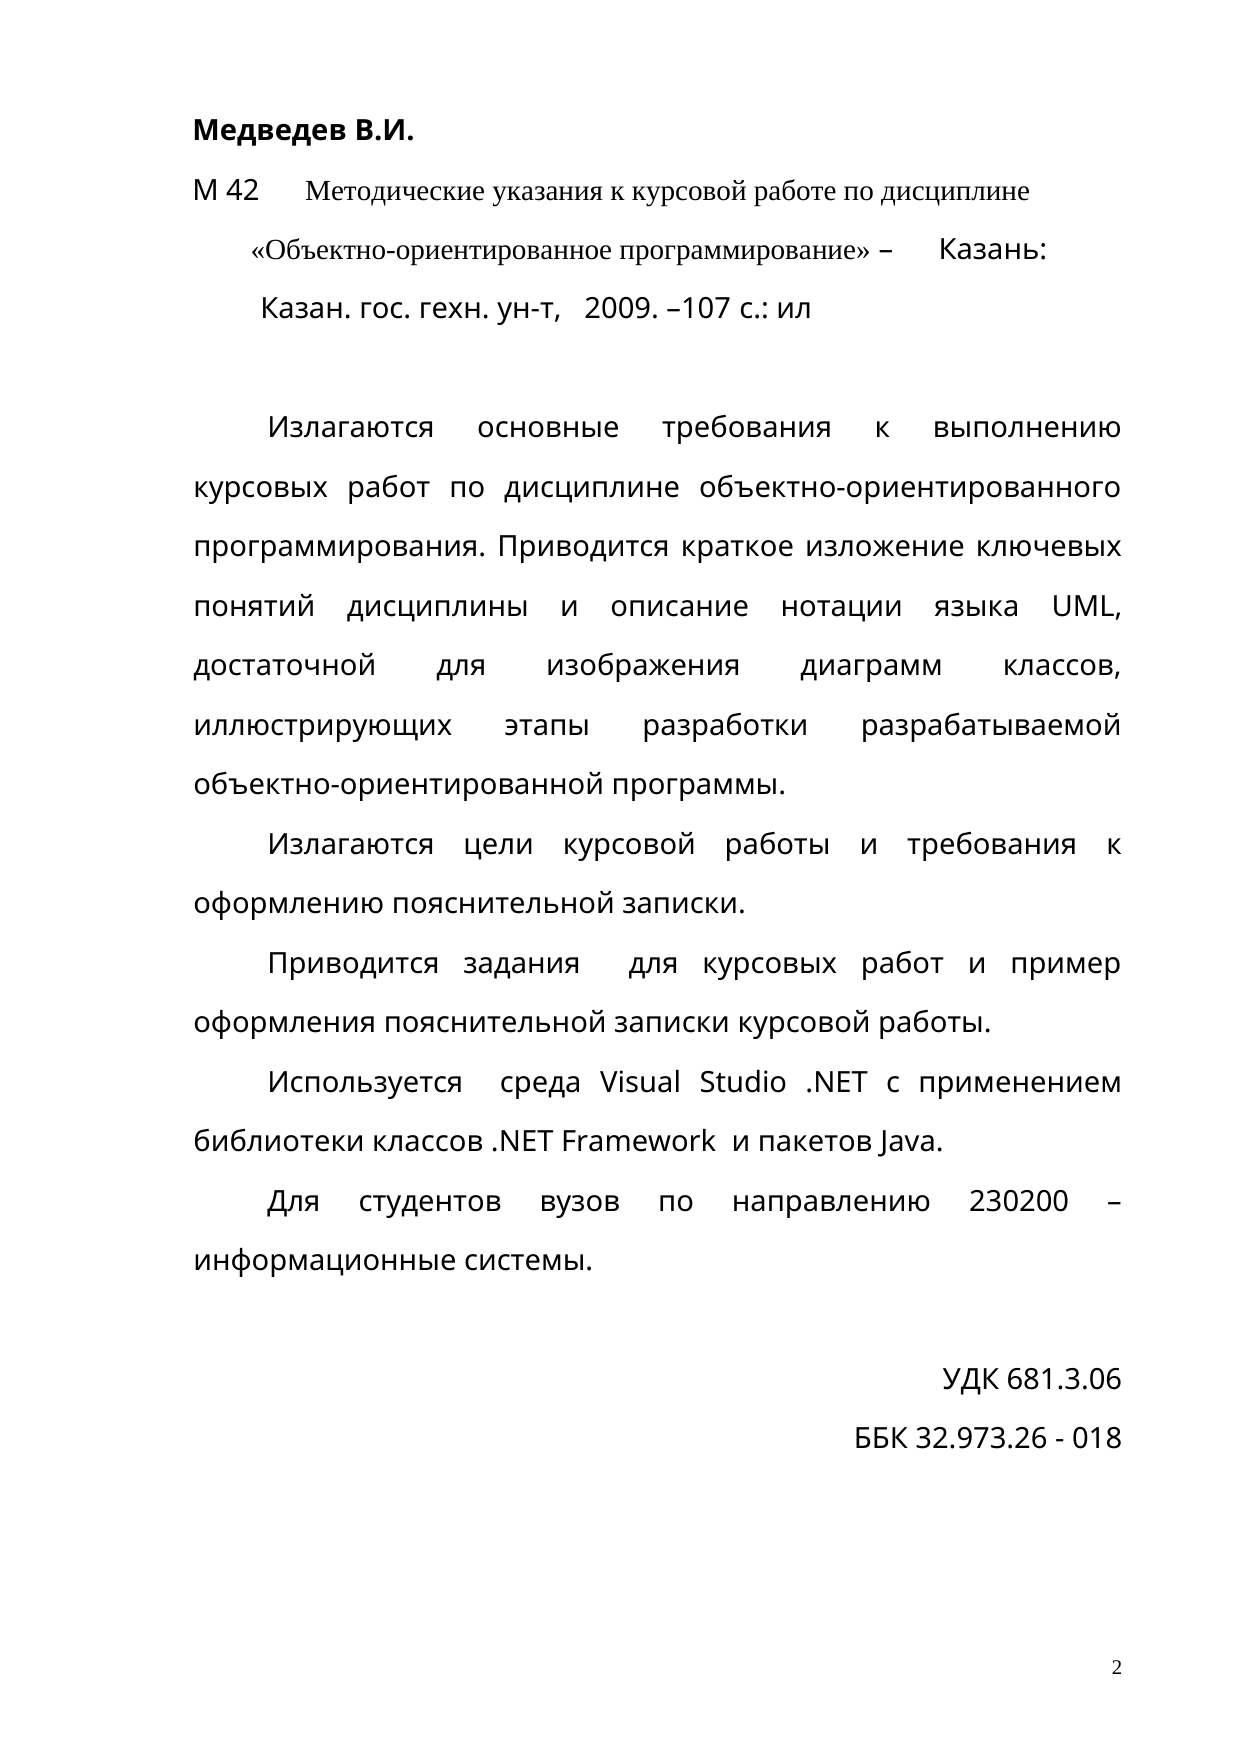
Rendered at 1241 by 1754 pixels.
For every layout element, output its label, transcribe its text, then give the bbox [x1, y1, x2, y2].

text ББК 32.973.26 - 018 [118, 1418, 1122, 1457]
subtitle «Объектно-ориентированное программирование» – Казань: [118, 228, 1122, 268]
text Для студентов вузов по направлению 230200 – информационные системы. [193, 1180, 1122, 1279]
subtitle M 42 Методические указания к курсовой работе по дисциплине [118, 169, 1122, 208]
text УДК 681.3.06 [118, 1358, 1122, 1398]
text Медведев В.И. [118, 109, 1122, 149]
text Используется среда Visual Studio .NET с применением библиотеки классов .NET Framework и пакетов Java. [193, 1061, 1122, 1160]
text Приводится задания для курсовых работ и пример оформления пояснительной записки курсовой работы. [193, 942, 1122, 1041]
text Излагаются цели курсовой работы и требования к оформлению пояснительной записки. [193, 823, 1122, 922]
text Излагаются основные требования к выполнению курсовых работ по дисциплине объектно-ориентированного программирования. Приводится краткое изложение ключевых понятий дисциплины и описание нотации языка UML, достаточной для изображения диаграмм классов, иллюстрирующих этапы разработки разрабатываемой объектно-ориентированной программы. [193, 407, 1122, 803]
text Казан. гос. гехн. ун-т, 2009. –107 c.: ил [118, 288, 1122, 327]
